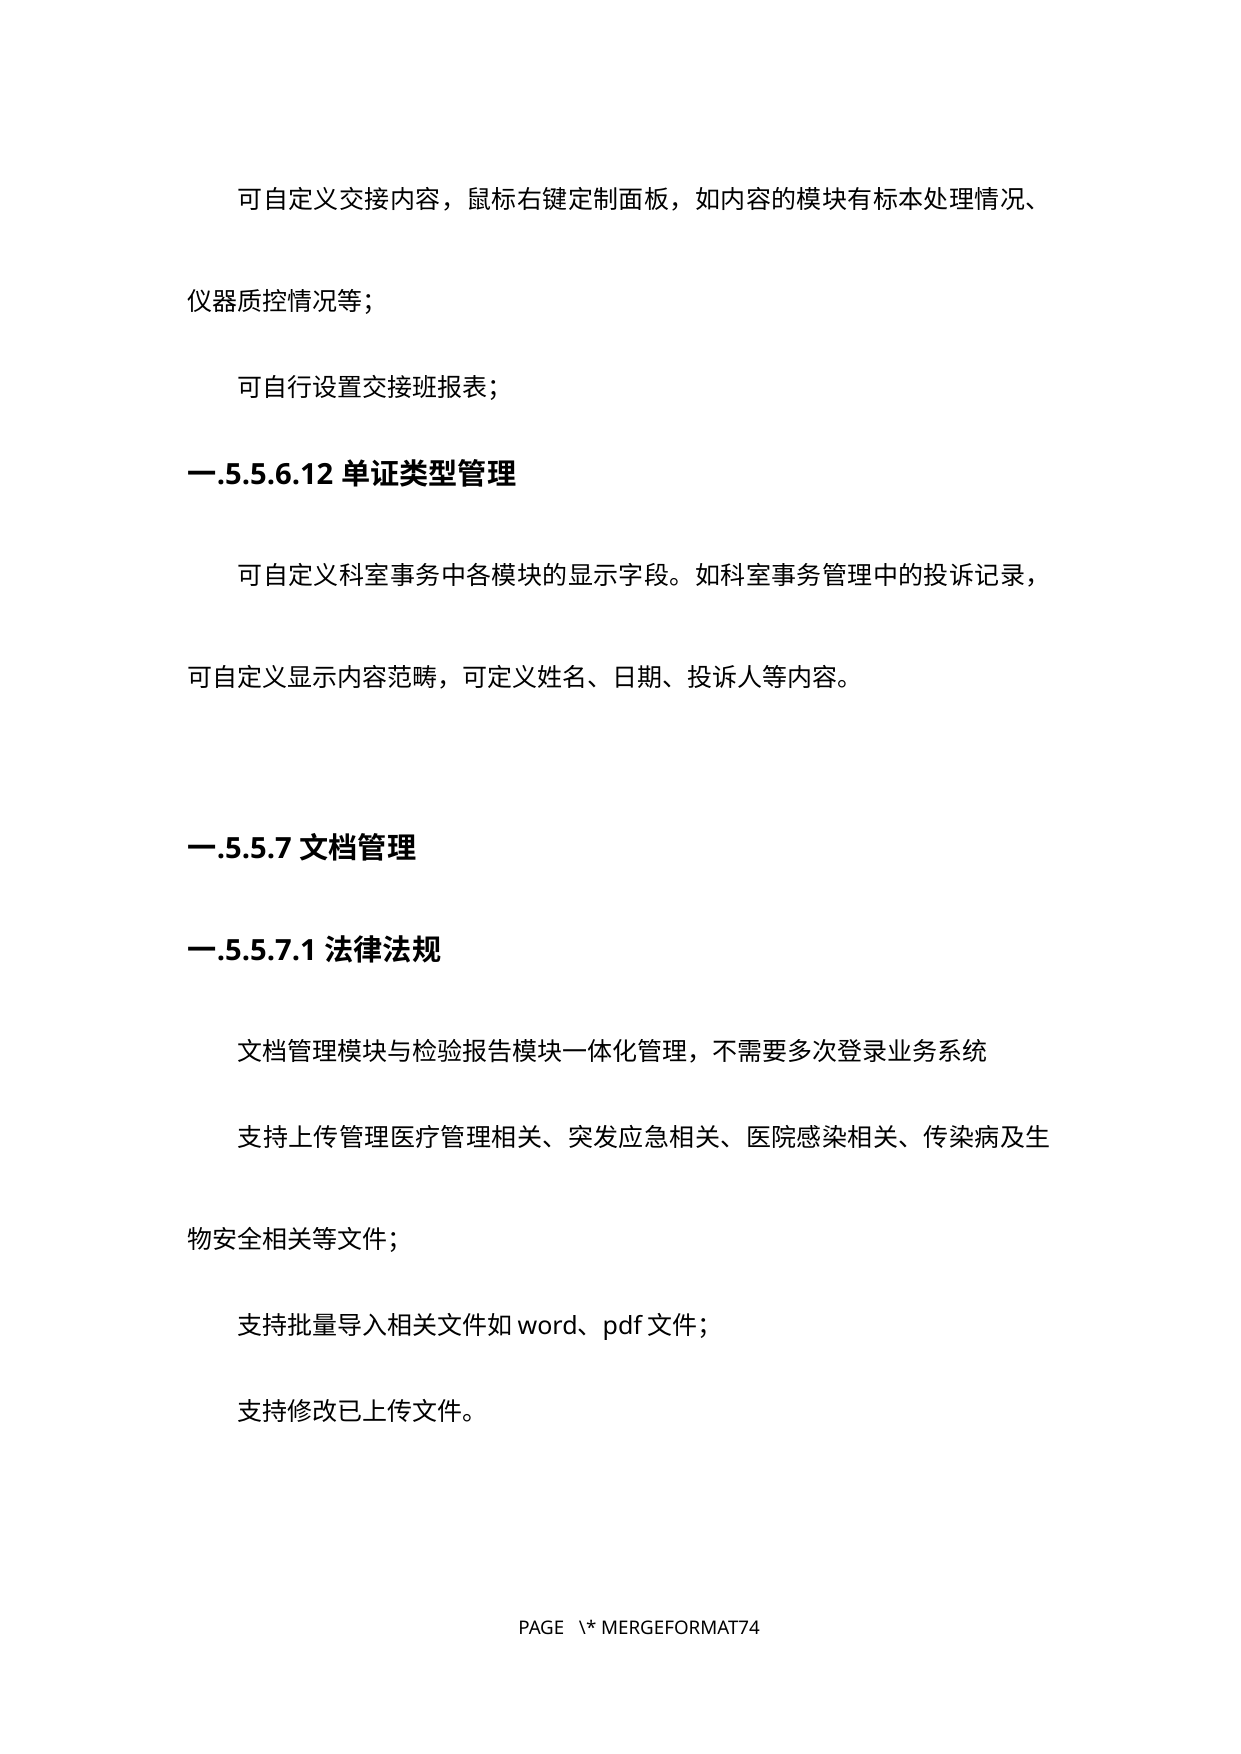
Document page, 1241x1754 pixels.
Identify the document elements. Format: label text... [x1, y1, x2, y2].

text 支持修改已上传文件。 [187, 1375, 1053, 1443]
text 支持上传管理医疗管理相关、突发应急相关、医院感染相关、传染病及生物安全相关等文件； [187, 1101, 1053, 1271]
subtitle 文档管理 [187, 812, 1053, 880]
text 可自定义交接内容，鼠标右键定制面板，如内容的模块有标本处理情况、仪器质控情况等； [187, 164, 1053, 334]
text 文档管理模块与检验报告模块一体化管理，不需要多次登录业务系统 [187, 1015, 1053, 1083]
text 可自定义科室事务中各模块的显示字段。如科室事务管理中的投诉记录，可自定义显示内容范畴，可定义姓名、日期、投诉人等内容。 [187, 539, 1053, 709]
text 支持批量导入相关文件如word、pdf文件； [187, 1289, 1053, 1357]
subtitle 法律法规 [187, 914, 1053, 982]
text 可自行设置交接班报表； [187, 352, 1053, 420]
subtitle 单证类型管理 [187, 438, 1053, 506]
